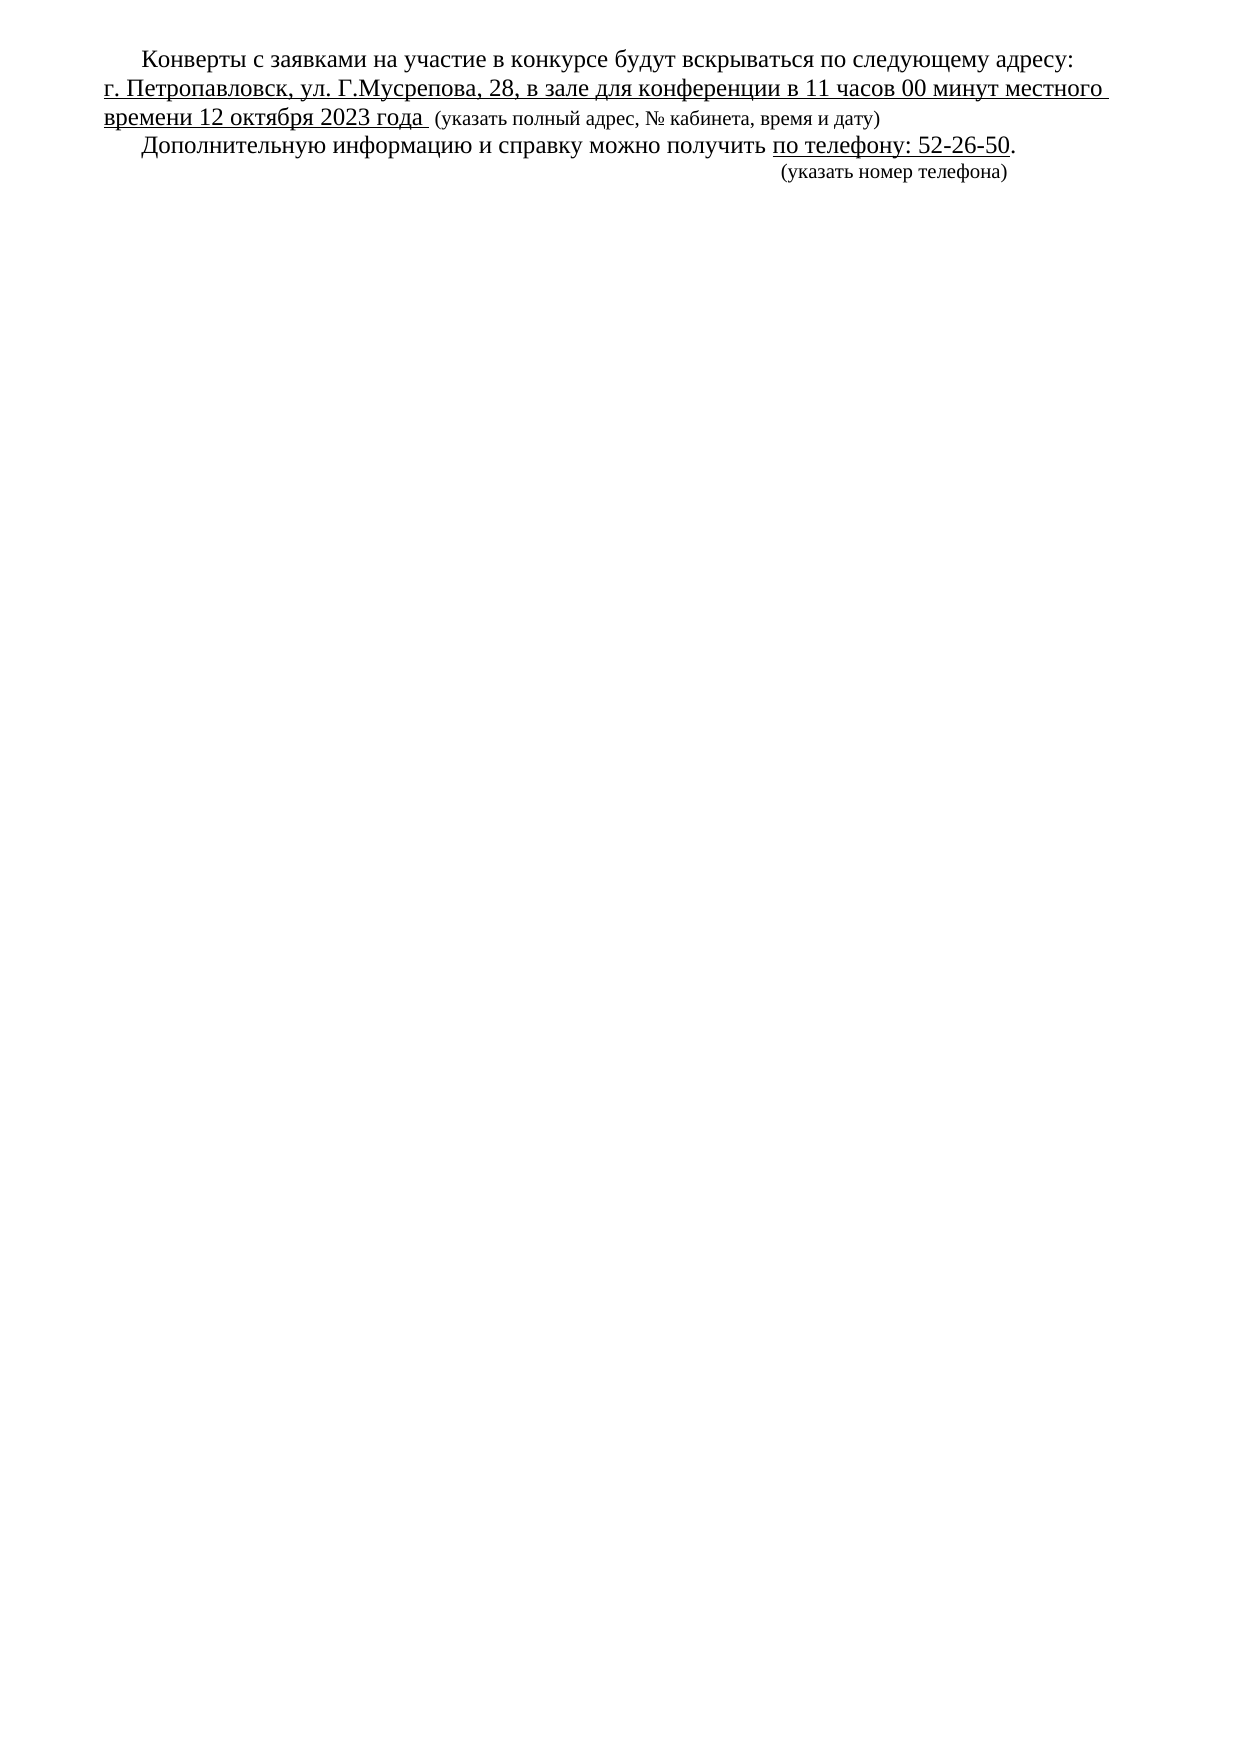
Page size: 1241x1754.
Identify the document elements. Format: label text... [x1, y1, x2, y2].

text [103, 44, 1152, 159]
text (указать номер телефона) [103, 159, 1152, 212]
